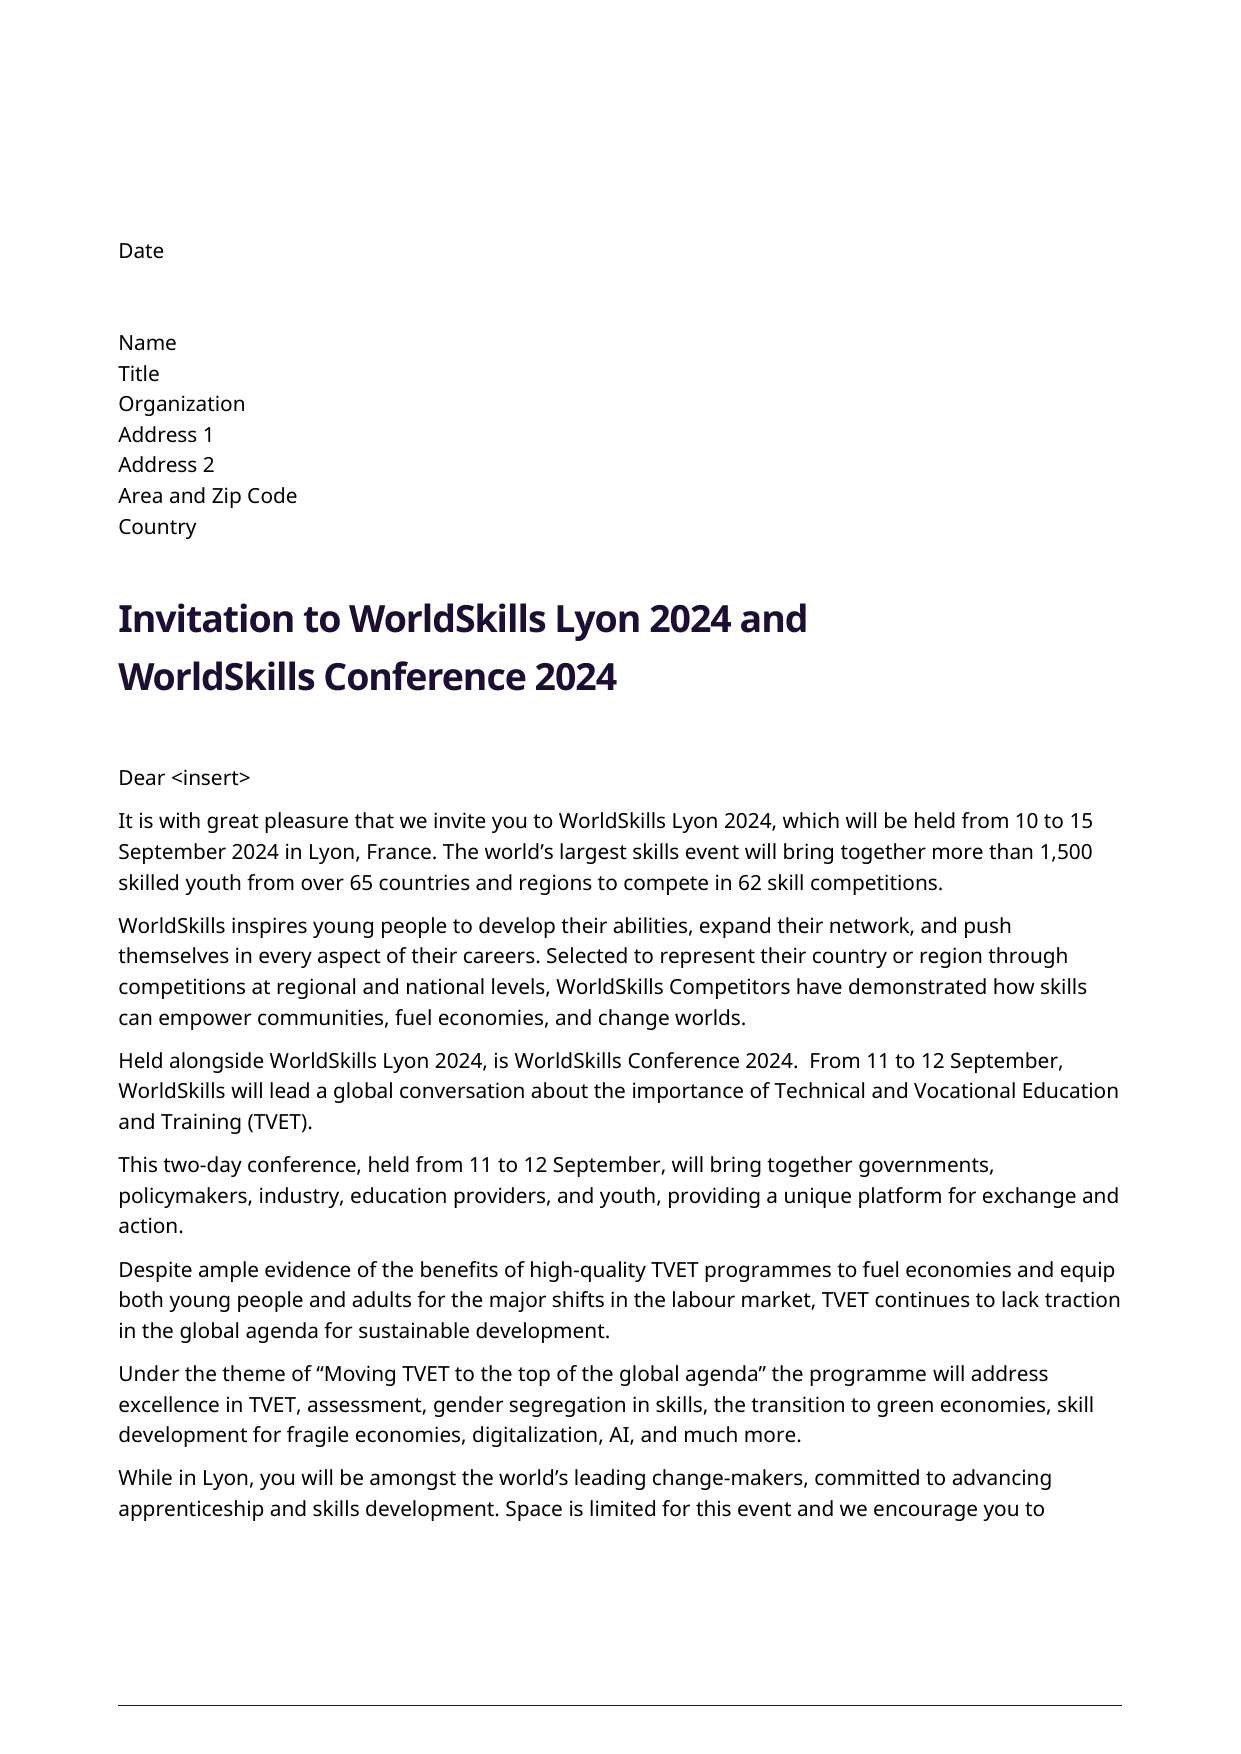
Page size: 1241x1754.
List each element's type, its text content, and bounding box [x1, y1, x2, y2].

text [118, 1463, 1122, 1523]
text This two-day conference, held from 11 to 12 September, will bring together governments, policymakers, industry, education providers, and youth, providing a unique platform for exchange and action. [118, 1150, 1122, 1240]
text Date Name Title Organization Address 1 Address 2 Area and Zip Code Country [118, 236, 1122, 571]
title Invitation to WorldSkills Lyon 2024 and WorldSkills Conference 2024 [118, 586, 1122, 702]
text WorldSkills inspires young people to develop their abilities, expand their network, and push themselves in every aspect of their careers. Selected to represent their country or region through competitions at regional and national levels, WorldSkills Competitors have demonstrated how skills can empower communities, fuel economies, and change worlds. [118, 911, 1122, 1031]
text Under the theme of “Moving TVET to the top of the global agenda” the programme will address excellence in TVET, assessment, gender segregation in skills, the transition to green economies, skill development for fragile economies, digitalization, AI, and much more. [118, 1359, 1122, 1449]
text Held alongside WorldSkills Lyon 2024, is WorldSkills Conference 2024. From 11 to 12 September, WorldSkills will lead a global conversation about the importance of Technical and Vocational Education and Training (TVET). [118, 1046, 1122, 1136]
text It is with great pleasure that we invite you to WorldSkills Lyon 2024, which will be held from 10 to 15 September 2024 in Lyon, France. The world’s largest skills event will bring together more than 1,500 skilled youth from over 65 countries and regions to compete in 62 skill competitions. [118, 807, 1122, 896]
text Despite ample evidence of the benefits of high-quality TVET programmes to fuel economies and equip both young people and adults for the major shifts in the labour market, TVET continues to lack traction in the global agenda for sustainable development. [118, 1255, 1122, 1344]
text Dear <insert> [118, 702, 1122, 792]
